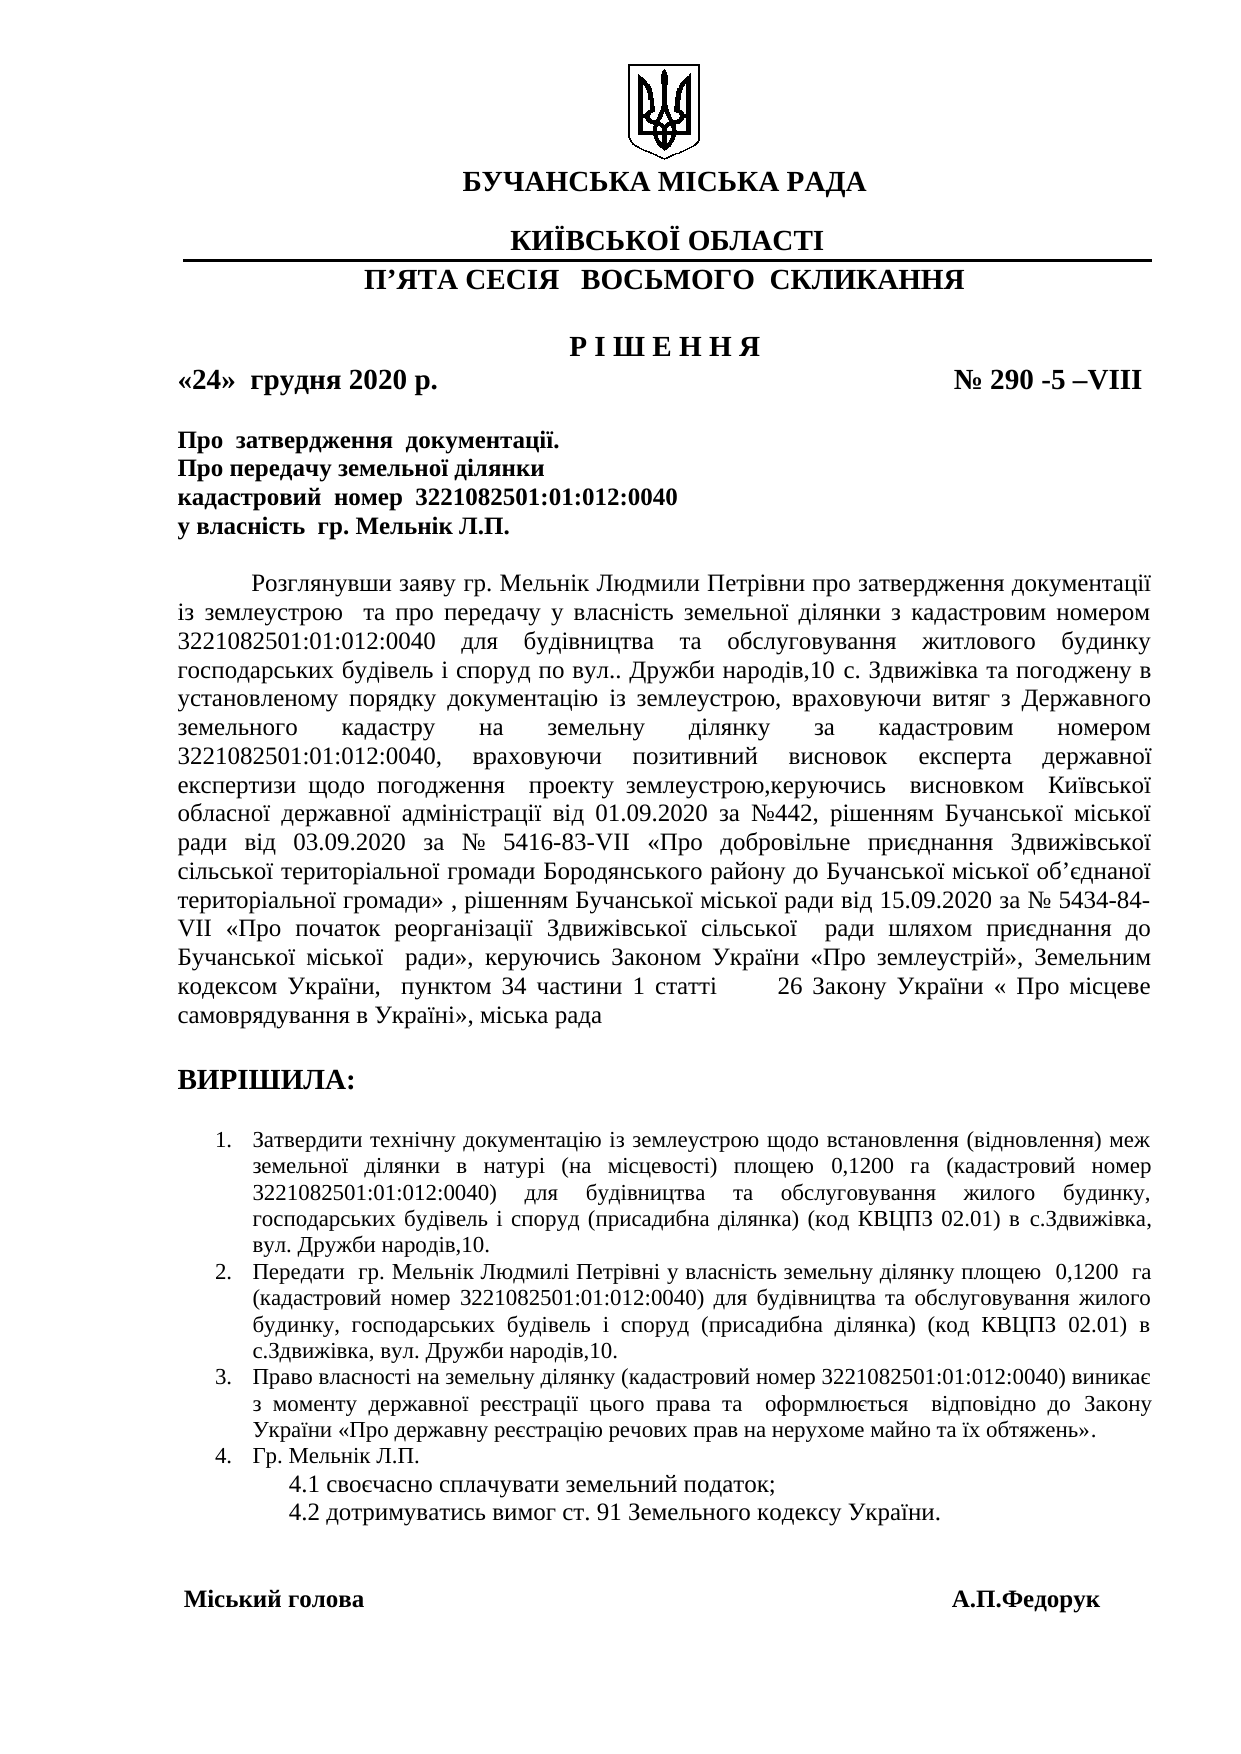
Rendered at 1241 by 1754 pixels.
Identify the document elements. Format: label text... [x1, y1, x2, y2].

text ВИРІШИЛА: [177, 1062, 1152, 1096]
text Про передачу земельної ділянки [177, 453, 1152, 482]
list дотримуватись вимог ст. 91 Земельного кодексу України. [288, 1497, 1152, 1526]
list Затвердити технічну документацію із землеустрою щодо встановлення (відновлення) меж земельної ділянки в натурі (на місцевості) площею 0,1200 га (кадастровий номер 3221082501:01:012:0040) для будівництва та обслуговування жилого будинку, господарських будівель і споруд (присадибна ділянка) (код КВЦПЗ 02.01) в с.Здвижівка, вул. Дружби народів,10. [215, 1126, 1152, 1258]
text Р І Ш Е Н Н Я [177, 329, 1152, 362]
text Розглянувши заяву гр. Мельнік Людмили Петрівни про затвердження документації із землеустрою та про передачу у власність земельної ділянки з кадастровим номером 3221082501:01:012:0040 для будівництва та обслуговування житлового будинку господарських будівель і споруд по вул.. Дружби народів,10 с. Здвижівка та погоджену в установленому порядку документацію із землеустрою, враховуючи витяг з Державного земельного кадастру на земельну ділянку за кадастровим номером 3221082501:01:012:0040, враховуючи позитивний висновок експерта державної експертизи щодо погодження проекту землеустрою,керуючись висновком Київської обласної державної адміністрації від 01.09.2020 за №442, рішенням Бучанської міської ради від 03.09.2020 за № 5416-83-VІІ «Про добровільне приєднання Здвижівської сільської територіальної громади Бородянського району до Бучанської міської об’єднаної територіальної громади» , рішенням Бучанської міської ради від 15.09.2020 за № 5434-84-VІІ «Про початок реорганізації Здвижівської сільської ради шляхом приєднання до Бучанської міської ради», керуючись Законом України «Про землеустрій», Земельним кодексом України, пунктом 34 частини 1 статті 26 Закону України « Про місцеве самоврядування в Україні», міська рада [177, 568, 1152, 1028]
text КИЇВСЬКОЇ ОБЛАСТІ [183, 223, 1152, 259]
text Міський голова А.П.Федорук [177, 1584, 1152, 1612]
text у власність гр. Мельнік Л.П. [177, 511, 1152, 540]
list своєчасно сплачувати земельний податок; [288, 1469, 1152, 1497]
text «24» грудня 2020 р. № 290 -5 –VІІІ [177, 362, 1152, 396]
list Право власності на земельну ділянку (кадастровий номер 3221082501:01:012:0040) виникає з моменту державної реєстрації цього права та оформлюється відповідно до Закону України «Про державну реєстрацію речових прав на нерухоме майно та їх обтяжень». [215, 1363, 1152, 1442]
list Гр. Мельнік Л.П. [215, 1442, 1152, 1469]
text Про затвердження документації. [177, 425, 1152, 453]
text кадастровий номер 3221082501:01:012:0040 [177, 482, 1152, 511]
list Передати гр. Мельнік Людмилі Петрівні у власність земельну ділянку площею 0,1200 га (кадастровий номер 3221082501:01:012:0040) для будівництва та обслуговування жилого будинку, господарських будівель і споруд (присадибна ділянка) (код КВЦПЗ 02.01) в с.Здвижівка, вул. Дружби народів,10. [215, 1258, 1152, 1363]
text П’ЯТА СЕСІЯ ВОСЬМОГО СКЛИКАННЯ [177, 262, 1152, 295]
text БУЧАНСЬКА МІСЬКА РАДА [177, 164, 1152, 197]
